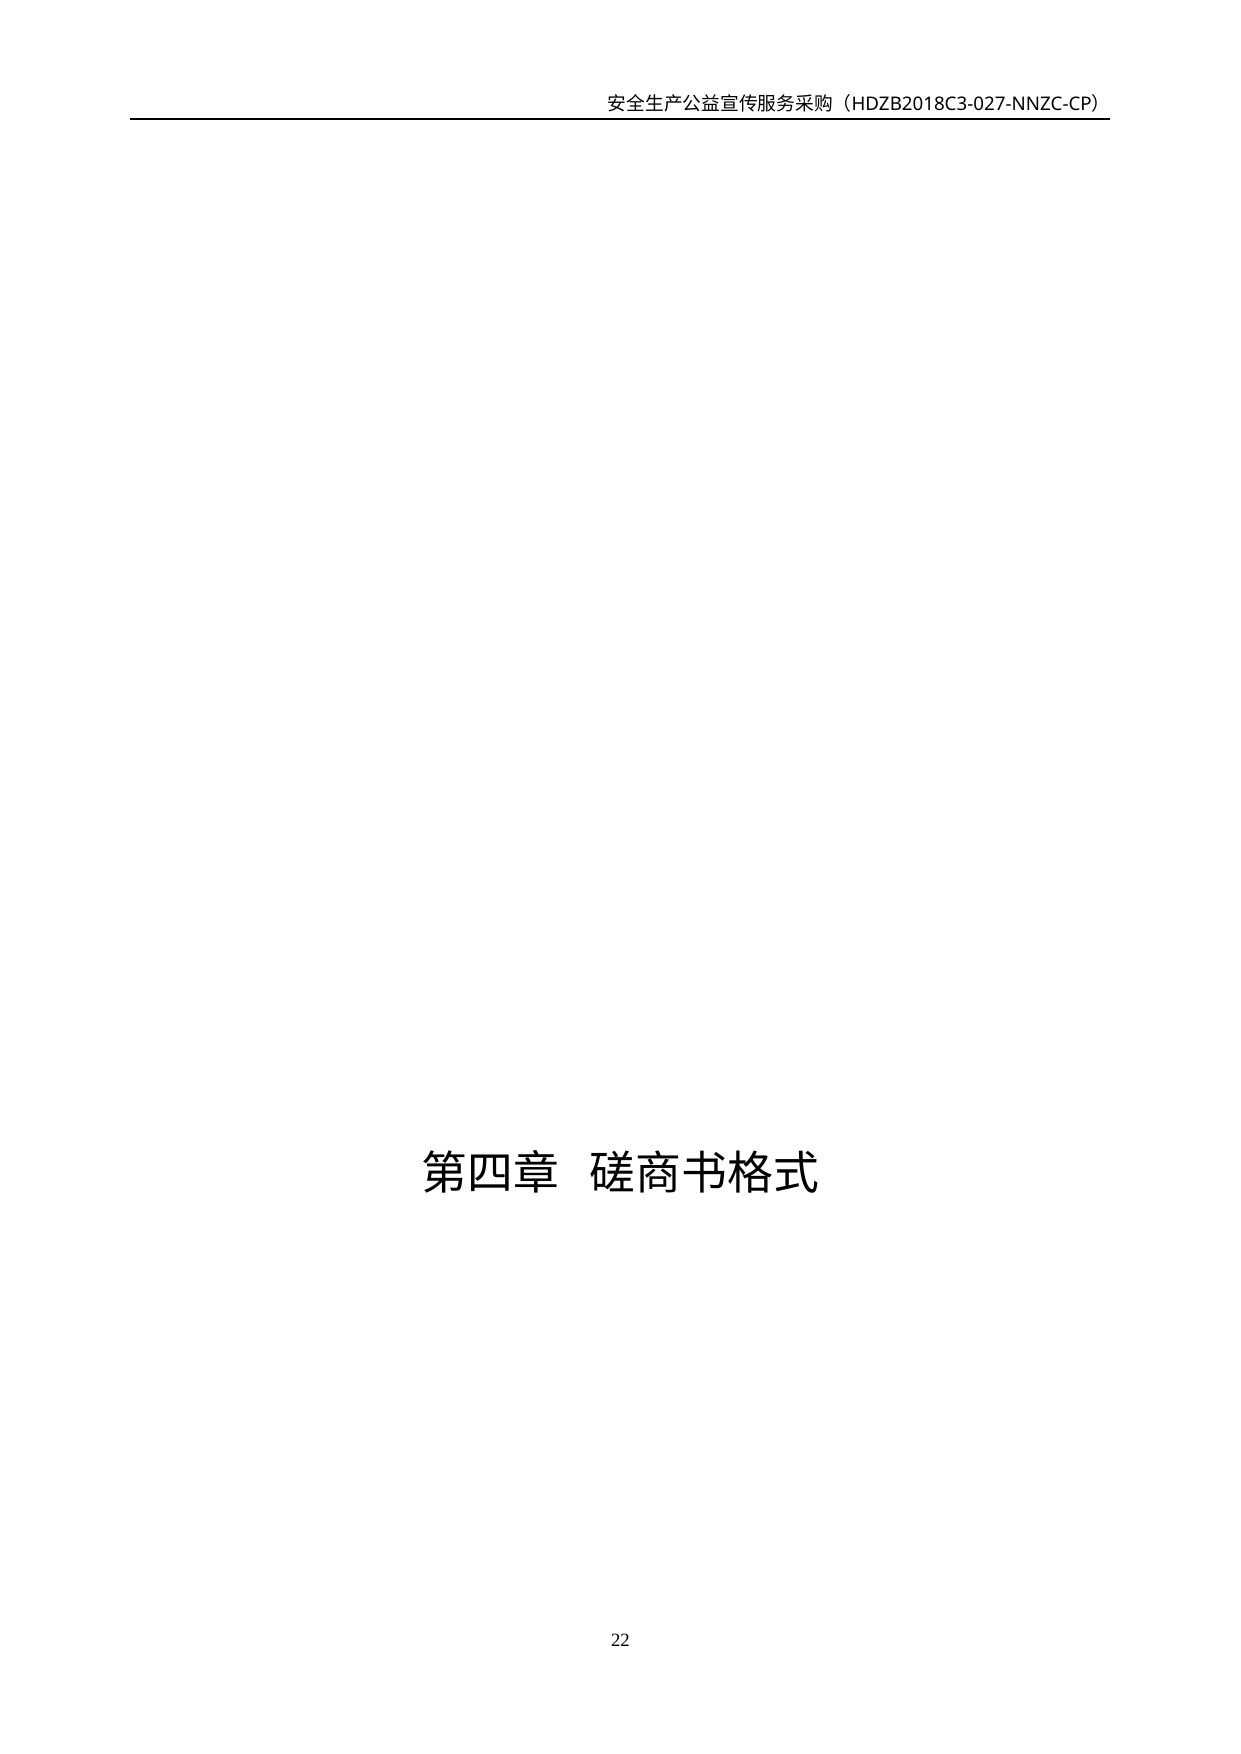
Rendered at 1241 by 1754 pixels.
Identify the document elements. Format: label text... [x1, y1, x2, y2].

text 第四章 磋商书格式 [130, 1121, 1110, 1218]
